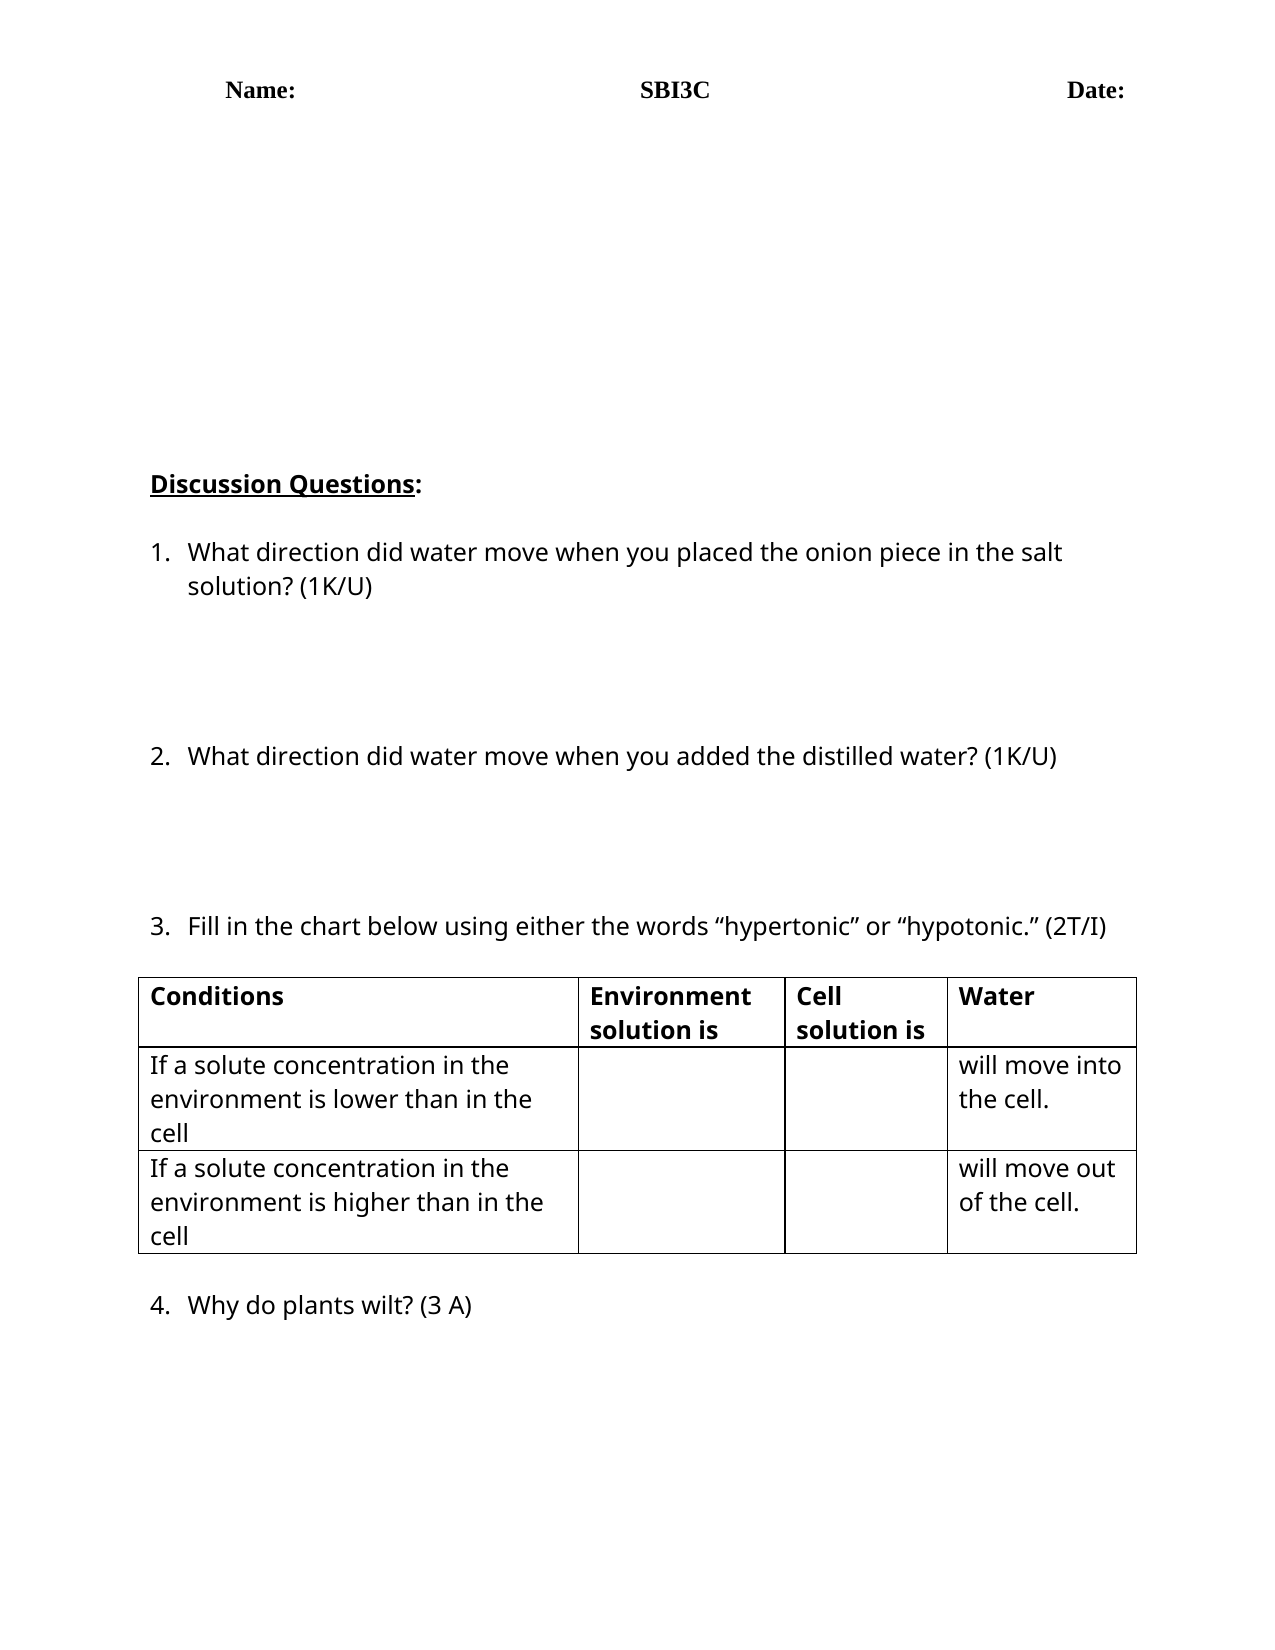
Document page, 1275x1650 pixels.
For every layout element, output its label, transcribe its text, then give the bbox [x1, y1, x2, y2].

text 3. Fill in the chart below using either the words “hypertonic” or “hypotonic.” (2T/I) [150, 909, 1125, 943]
table_cell [579, 1151, 784, 1253]
table_cell If a solute concentration in the environment is lower than in the cell [139, 1048, 578, 1149]
table_cell [579, 1048, 784, 1149]
text Discussion Questions: [150, 466, 1125, 500]
table_header Cell solution is [786, 978, 947, 1046]
table_cell will move into the cell. [948, 1048, 1136, 1149]
table_cell [786, 1151, 947, 1253]
text 1. What direction did water move when you placed the onion piece in the salt solution? (1K/U) [150, 534, 1125, 602]
table_cell [786, 1048, 947, 1149]
text 4. Why do plants wilt? (3 A) [150, 1288, 1125, 1322]
table_cell will move out of the cell. [948, 1151, 1136, 1253]
text 2. What direction did water move when you added the distilled water? (1K/U) [150, 739, 1125, 773]
table_header Conditions [139, 978, 578, 1046]
table_cell If a solute concentration in the environment is higher than in the cell [139, 1151, 578, 1253]
table_header Water [948, 978, 1136, 1046]
table_header Environment solution is [579, 978, 784, 1046]
